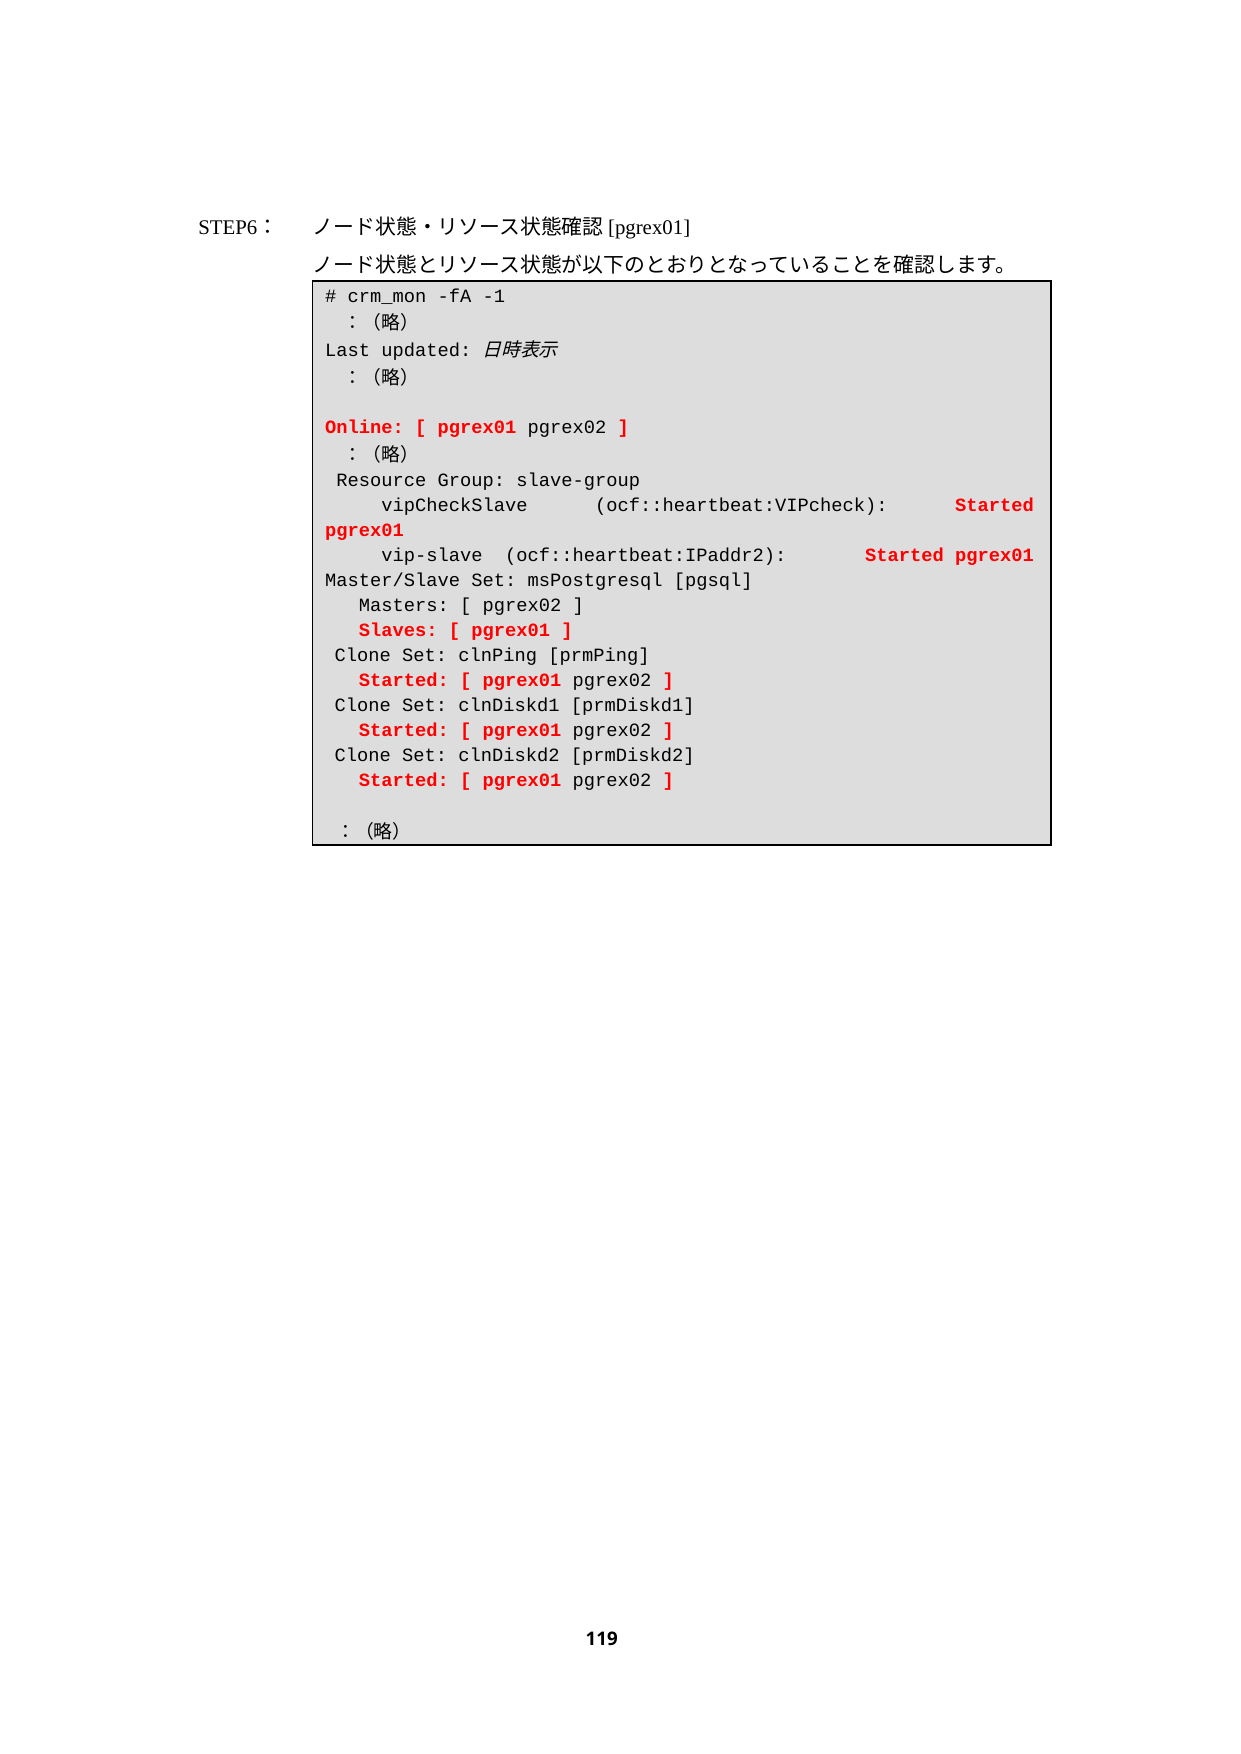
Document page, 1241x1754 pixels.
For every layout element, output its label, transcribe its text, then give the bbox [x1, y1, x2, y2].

text ノード状態とリソース状態が以下のとおりとなっていることを確認します。 [313, 244, 1054, 282]
text STEP6： ノード状態・リソース状態確認 [pgrex01] [198, 207, 1054, 244]
